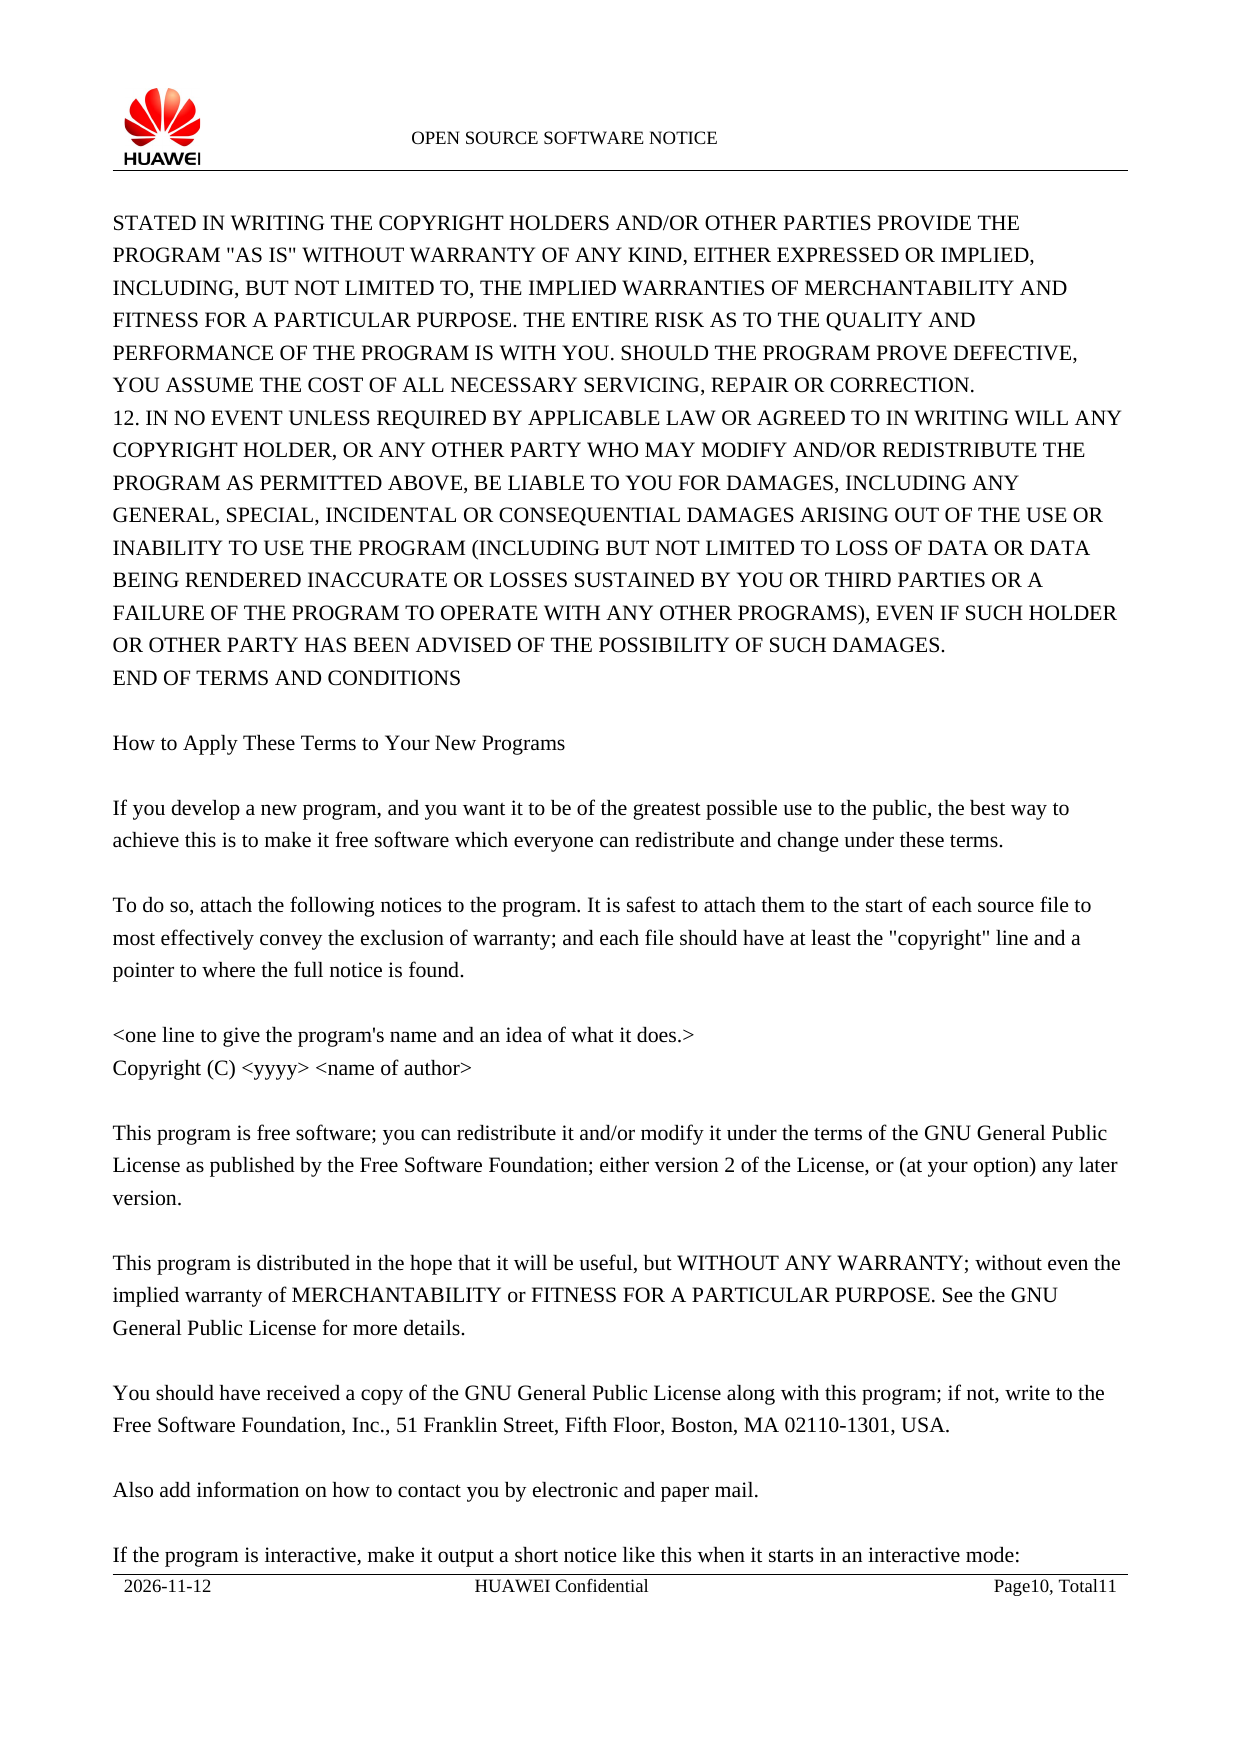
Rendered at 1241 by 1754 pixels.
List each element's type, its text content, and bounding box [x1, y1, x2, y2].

picture [124, 88, 201, 165]
